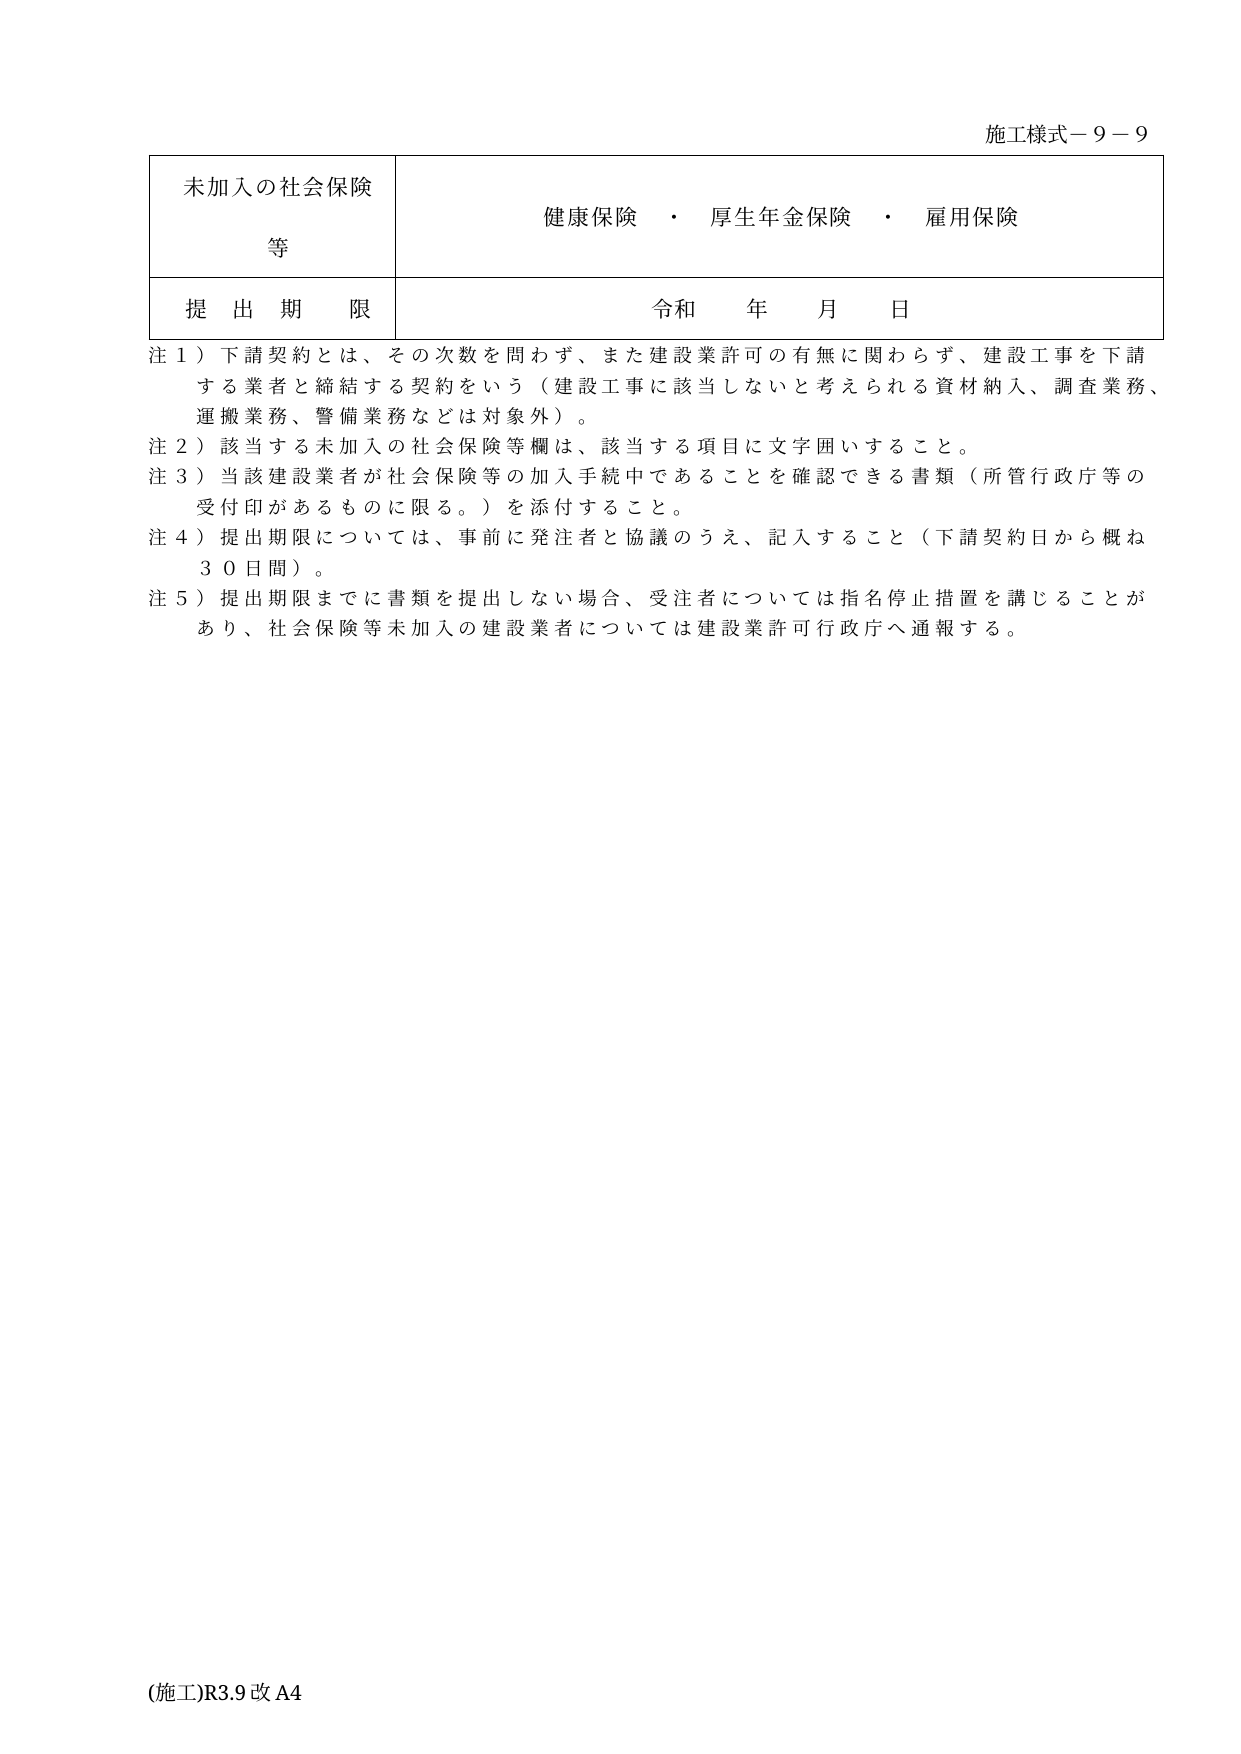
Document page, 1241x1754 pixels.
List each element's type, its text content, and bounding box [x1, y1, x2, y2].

text 注２）該当する未加入の社会保険等欄は、該当する項目に文字囲いすること。 [141, 430, 1151, 461]
text 注１）下請契約とは、その次数を問わず、また建設業許可の有無に関わらず、建設工事を下請する業者と締結する契約をいう（建設工事に該当しないと考えられる資材納入、調査業務、運搬業務、警備業務などは対象外）。 [141, 339, 1151, 430]
table_cell 提出期限 [150, 278, 395, 338]
text 注３）当該建設業者が社会保険等の加入手続中であることを確認できる書類（所管行政庁等の受付印があるものに限る。）を添付すること。 [141, 461, 1151, 521]
table_cell 健康保険 ・ 厚生年金保険 ・ 雇用保険 [396, 156, 1163, 277]
text 注５）提出期限までに書類を提出しない場合、受注者については指名停止措置を講じることがあり、社会保険等未加入の建設業者については建設業許可行政庁へ通報する。 [141, 582, 1151, 643]
text 注４）提出期限については、事前に発注者と協議のうえ、記入すること（下請契約日から概ね３０日間）。 [141, 521, 1151, 582]
table_cell 令和 年 月 日 [396, 278, 1163, 338]
table_cell 未加入の社会保険等 [150, 156, 395, 277]
